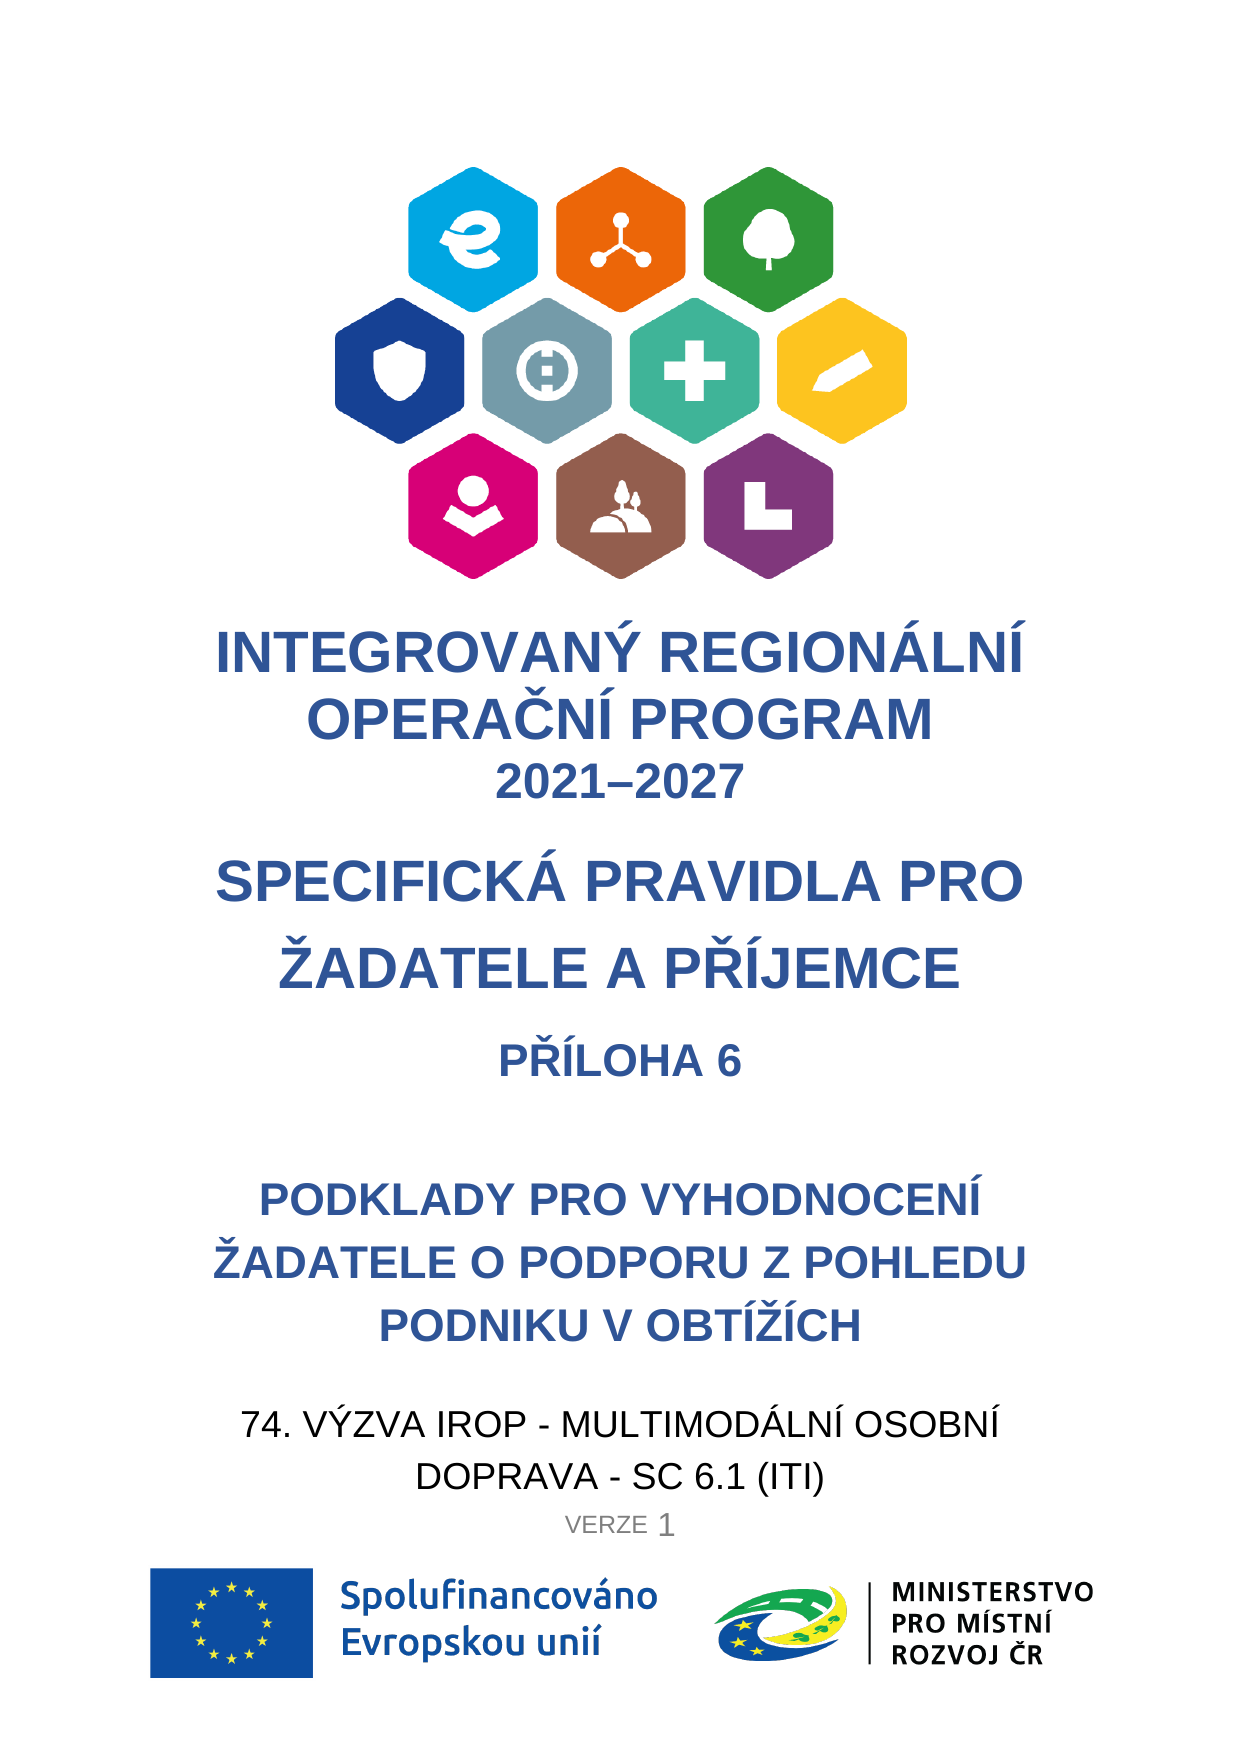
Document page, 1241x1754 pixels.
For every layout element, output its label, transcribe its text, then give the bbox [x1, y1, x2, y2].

text PODKLADY PRO VYHODNOCENÍ ŽADATELE O PODPORU Z POHLEDU PODNIKU V OBTÍŽÍCH [148, 1172, 1092, 1351]
text 74. VÝZVA IROP - MULTIMODÁLNÍ OSOBNÍ DOPRAVA - SC 6.1 (ITI) [148, 1402, 1092, 1497]
picture [147, 1565, 1093, 1681]
text PŘÍLOHA 6 [148, 1033, 1092, 1086]
text VERZE 1 [148, 1506, 1092, 1544]
text 2021–2027 [148, 751, 1092, 809]
text SPECIFICKÁ PRAVIDLA PRO ŽADATELE A PŘÍJEMCE [148, 846, 1092, 1001]
picture [324, 149, 912, 607]
